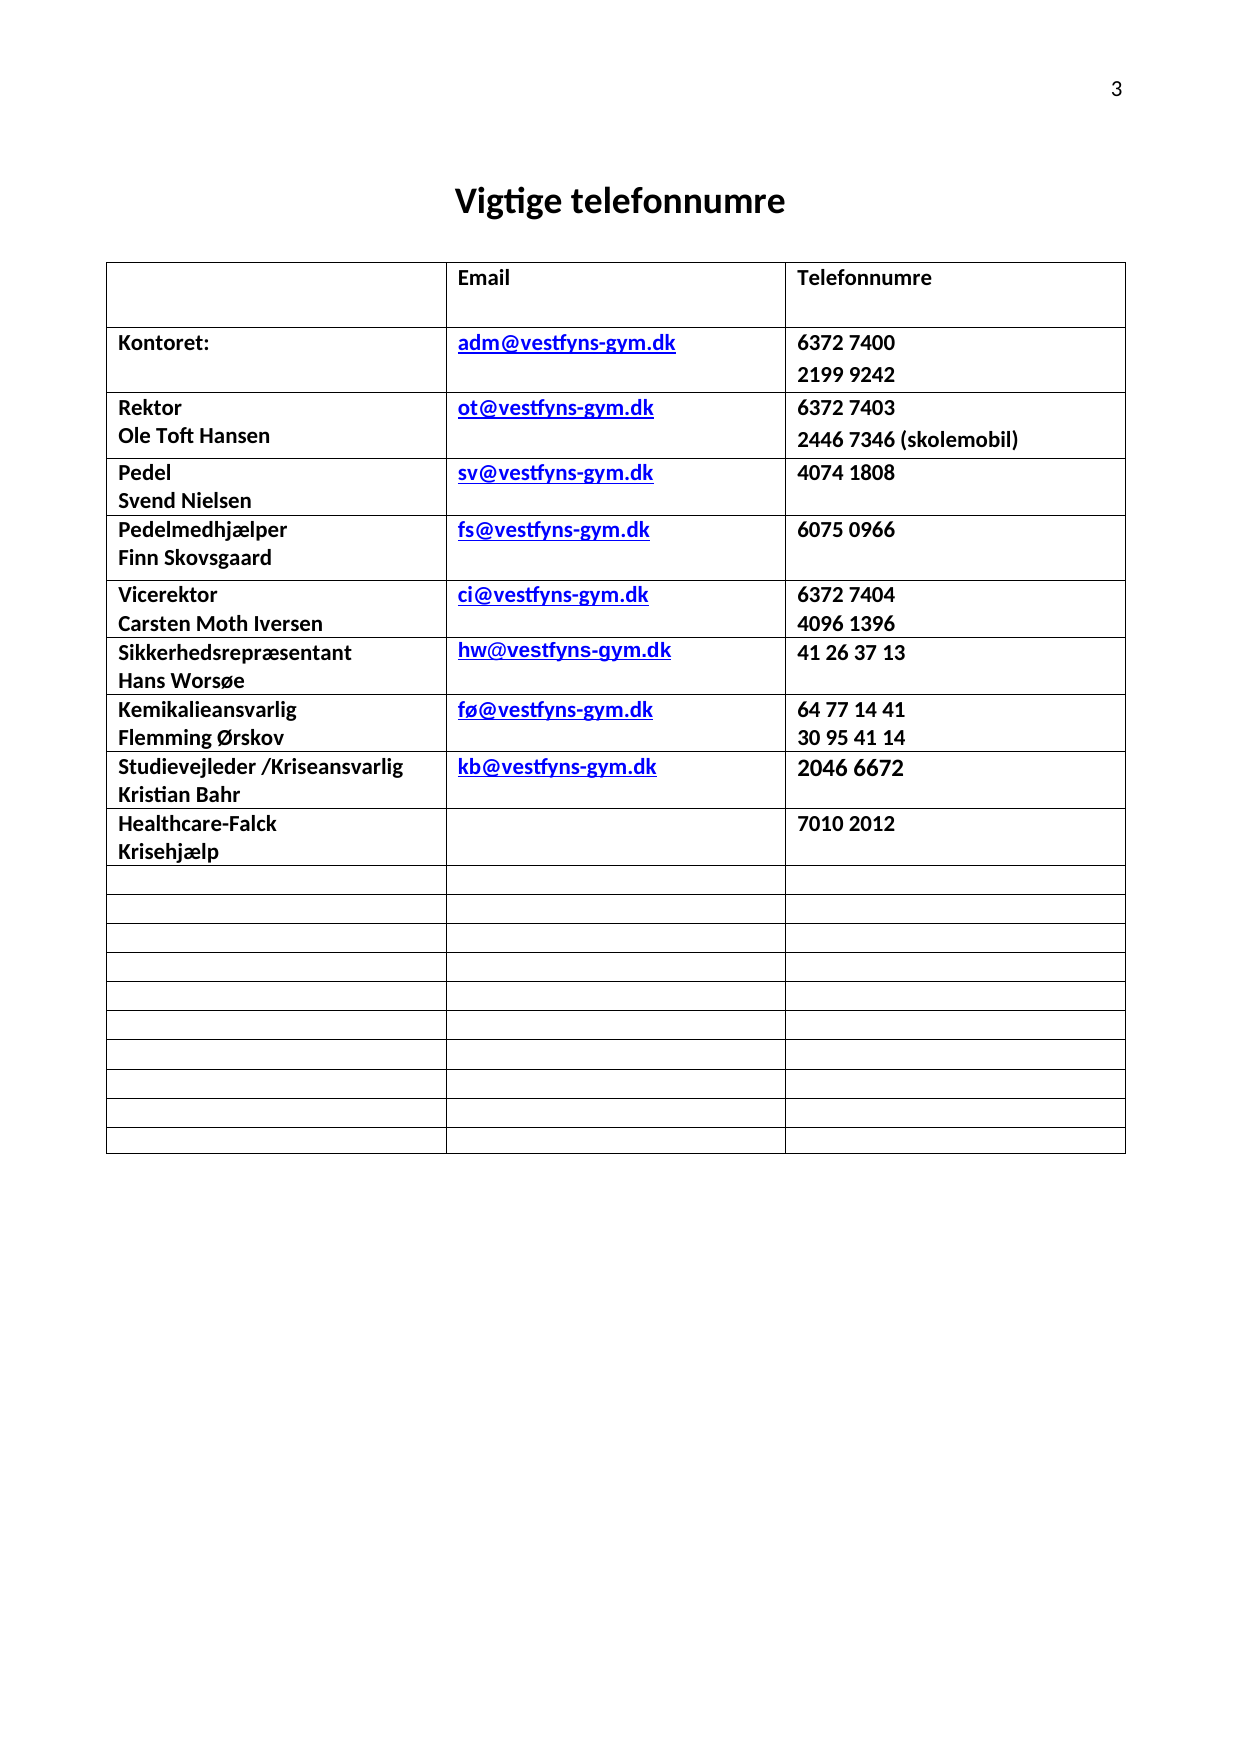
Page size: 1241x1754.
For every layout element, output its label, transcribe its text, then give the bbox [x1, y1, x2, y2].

table_cell [107, 953, 446, 981]
table_cell [107, 1099, 446, 1127]
table_cell kb@vestfyns-gym.dk [447, 752, 785, 808]
table_cell [786, 1070, 1125, 1097]
table_cell [447, 1128, 785, 1153]
table_cell 7010 2012 [786, 809, 1125, 865]
text Vigtige telefonnumre [118, 177, 1122, 223]
table_cell [447, 953, 785, 981]
table_cell [447, 1070, 785, 1097]
table_cell [447, 1099, 785, 1127]
table_cell fø@vestfyns-gym.dk [447, 695, 785, 751]
table_cell [107, 866, 446, 894]
table_cell 6372 7403 2446 7346 (skolemobil) [786, 393, 1125, 457]
table_cell 2046 6672 [786, 752, 1125, 808]
table_cell Pedelmedhjælper Finn Skovsgaard [107, 516, 446, 579]
table_cell hw@vestfyns-gym.dk [447, 638, 785, 694]
table_cell [786, 982, 1125, 1010]
table_cell 4074 1808 [786, 459, 1125, 514]
table_cell Kontoret: [107, 328, 446, 392]
table_cell [447, 895, 785, 923]
table_cell fs@vestfyns-gym.dk [447, 516, 785, 579]
table_cell Healthcare-Falck Krisehjælp [107, 809, 446, 865]
table_cell [447, 982, 785, 1010]
table_cell [786, 924, 1125, 952]
table_cell [786, 1128, 1125, 1153]
table_cell sv@vestfyns-gym.dk [447, 459, 785, 514]
table_cell [447, 809, 785, 865]
table_cell [786, 895, 1125, 923]
table_cell [447, 1040, 785, 1068]
table_cell ot@vestfyns-gym.dk [447, 393, 785, 457]
table_cell [107, 1128, 446, 1153]
table_cell Pedel Svend Nielsen [107, 459, 446, 514]
table_cell [447, 866, 785, 894]
table_cell [107, 982, 446, 1010]
table_cell [107, 924, 446, 952]
table_cell Vicerektor Carsten Moth Iversen [107, 581, 446, 637]
table_cell [786, 866, 1125, 894]
table_cell Kemikalieansvarlig Flemming Ørskov [107, 695, 446, 751]
table_cell adm@vestfyns-gym.dk [447, 328, 785, 392]
table_header Email [447, 263, 785, 327]
table_cell 6075 0966 [786, 516, 1125, 579]
table_cell Sikkerhedsrepræsentant Hans Worsøe [107, 638, 446, 694]
table_cell [786, 1099, 1125, 1127]
table_cell 6372 7404 4096 1396 [786, 581, 1125, 637]
table_cell [786, 1040, 1125, 1068]
table_cell [107, 895, 446, 923]
table_cell ci@vestfyns-gym.dk [447, 581, 785, 637]
table_cell 64 77 14 41 30 95 41 14 [786, 695, 1125, 751]
table_cell Rektor Ole Toft Hansen [107, 393, 446, 457]
table_header Telefonnumre [786, 263, 1125, 327]
table_cell [447, 924, 785, 952]
table_header [107, 263, 446, 327]
table_cell [786, 1011, 1125, 1039]
table_cell [107, 1011, 446, 1039]
table_cell 41 26 37 13 [786, 638, 1125, 694]
table_cell [107, 1040, 446, 1068]
table_cell [107, 1070, 446, 1097]
table_cell [786, 953, 1125, 981]
table_cell Studievejleder /Kriseansvarlig Kristian Bahr [107, 752, 446, 808]
table_cell 6372 7400 2199 9242 [786, 328, 1125, 392]
table_cell [447, 1011, 785, 1039]
